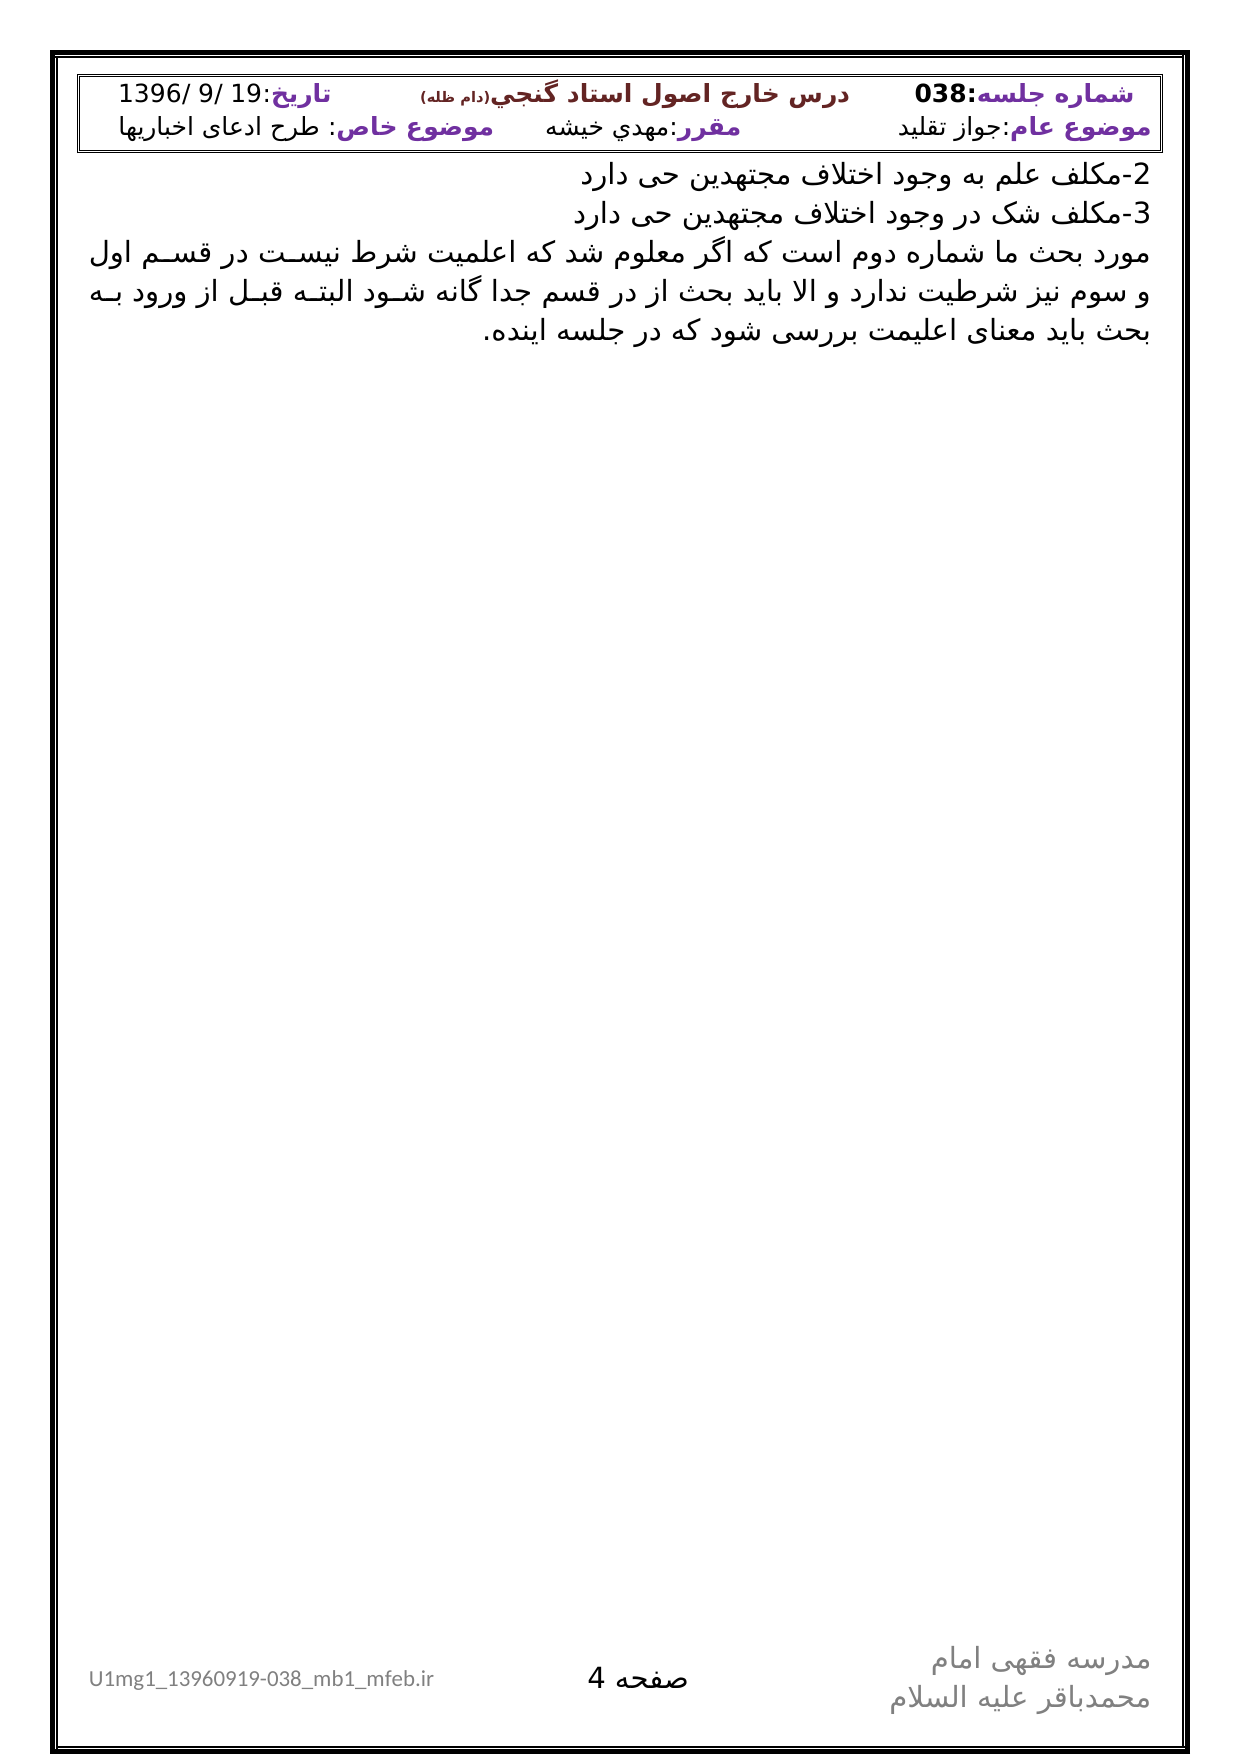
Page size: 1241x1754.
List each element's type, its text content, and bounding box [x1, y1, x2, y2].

text مورد بحث ما شماره دوم است که اگر معلوم شد که اعلمیت شرط نیست در قسم اول و سوم نیز شرطیت ندارد و الا باید بحث از در قسم جدا گانه شود البته قبل از ورود به بحث باید معنای اعلیمت بررسی شود که در جلسه اینده. [89, 235, 1152, 347]
text 2-مکلف علم به وجود اختلاف مجتهدین حی دارد [89, 157, 1152, 191]
text 3-مکلف شک در وجود اختلاف مجتهدین حی دارد [89, 196, 1152, 230]
